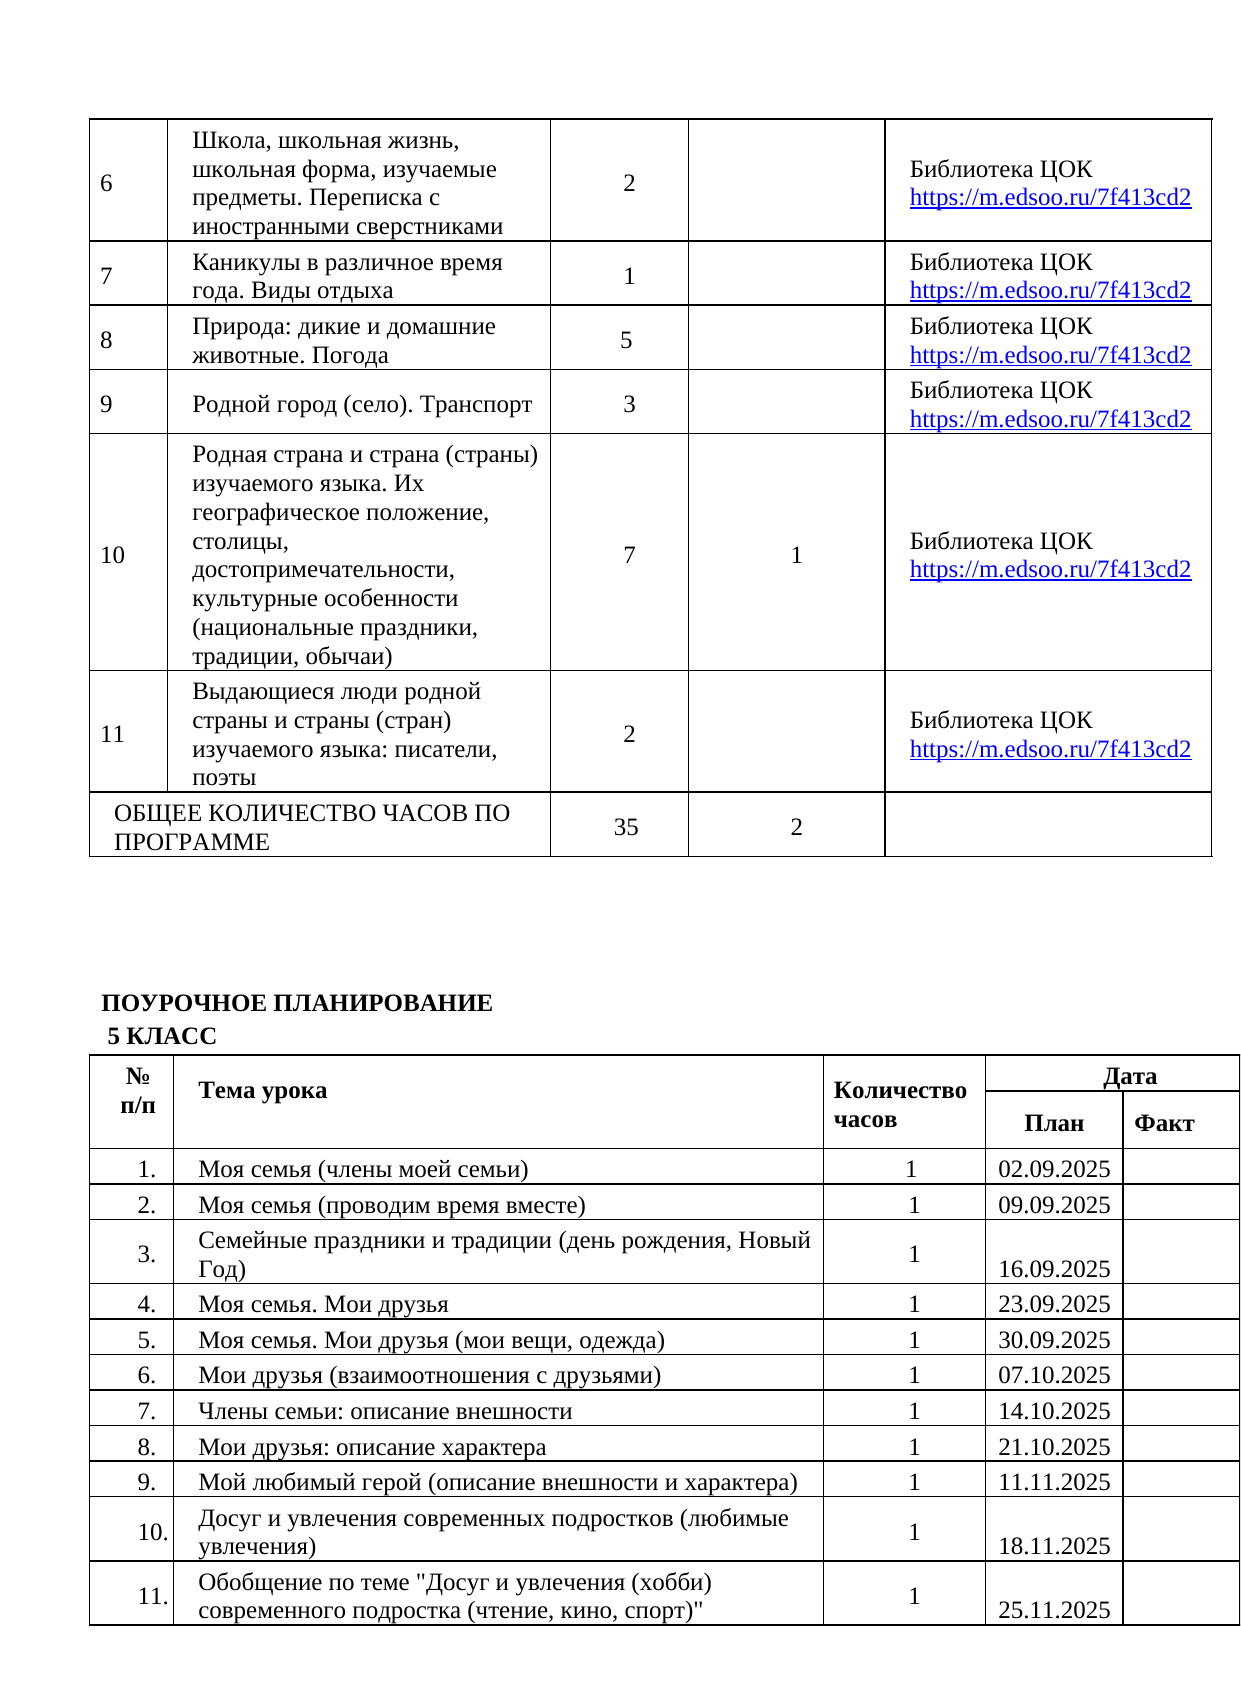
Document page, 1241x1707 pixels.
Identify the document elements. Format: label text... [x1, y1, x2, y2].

table_cell 35 [551, 793, 688, 856]
table_cell Мой любимый герой (описание внешности и характера) [174, 1462, 823, 1496]
table_cell 1 [551, 242, 688, 304]
table_cell [689, 306, 884, 368]
table_cell Школа, школьная жизнь, школьная форма, изучаемые предметы. Переписка с иностранными сверстниками [168, 120, 550, 240]
table_cell Мои друзья (взаимоотношения с друзьями) [174, 1355, 823, 1389]
table_cell [1124, 1185, 1239, 1218]
table_cell 10 [90, 434, 167, 669]
table_cell [689, 120, 884, 240]
table_cell 14.10.2025 [986, 1391, 1122, 1425]
table_cell 1 [824, 1497, 985, 1560]
table_cell [1124, 1426, 1239, 1460]
table_cell 16.09.2025 [986, 1220, 1122, 1283]
table_cell 1 [824, 1185, 985, 1218]
table_cell 1 [824, 1355, 985, 1389]
table_header Дата [986, 1056, 1239, 1090]
table_cell 6 [90, 120, 167, 240]
table_cell ОБЩЕЕ КОЛИЧЕСТВО ЧАСОВ ПО ПРОГРАММЕ [90, 793, 550, 856]
table_cell [90, 1185, 173, 1218]
table_cell [1124, 1562, 1239, 1624]
table_cell Семейные праздники и традиции (день рождения, Новый Год) [174, 1220, 823, 1283]
table_cell 3 [551, 370, 688, 433]
table_cell [90, 1497, 173, 1560]
table_cell Библиотека ЦОК https://m.edsoo.ru/7f413cd2 [886, 671, 1211, 791]
table_cell 1 [824, 1426, 985, 1460]
table_cell [90, 1320, 173, 1354]
table_cell [90, 1391, 173, 1425]
table_cell 7 [551, 434, 688, 669]
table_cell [886, 242, 1211, 304]
table_cell 1 [824, 1462, 985, 1496]
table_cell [886, 120, 1211, 240]
table_cell Мои друзья: описание характера [174, 1426, 823, 1460]
table_cell [90, 1426, 173, 1460]
table_cell 1 [824, 1220, 985, 1283]
table_header Количество часов [824, 1056, 985, 1147]
table_cell 30.09.2025 [986, 1320, 1122, 1354]
table_cell [689, 370, 884, 433]
table_cell Библиотека ЦОК https://m.edsoo.ru/7f413cd2 [886, 434, 1211, 669]
table_cell [689, 671, 884, 791]
table_cell [1124, 1462, 1239, 1496]
table_cell [90, 1462, 173, 1496]
table_cell 23.09.2025 [986, 1284, 1122, 1318]
table_cell [689, 242, 884, 304]
table_cell 1 [824, 1320, 985, 1354]
table_cell 2 [551, 671, 688, 791]
table_cell Родная страна и страна (страны) изучаемого языка. Их географическое положение, столицы, достопримечательности, культурные особенности (национальные праздники, традиции, обычаи) [168, 434, 550, 669]
table_cell [886, 793, 1211, 856]
table_cell 21.10.2025 [986, 1426, 1122, 1460]
table_cell 9 [90, 370, 167, 433]
table_cell [1124, 1320, 1239, 1354]
table_cell Выдающиеся люди родной страны и страны (стран) изучаемого языка: писатели, поэты [168, 671, 550, 791]
table_cell 07.10.2025 [986, 1355, 1122, 1389]
table_cell 1 [824, 1562, 985, 1624]
table_cell Моя семья. Мои друзья (мои вещи, одежда) [174, 1320, 823, 1354]
text 5 КЛАСС [101, 1021, 1152, 1050]
text ПОУРОЧНОЕ ПЛАНИРОВАНИЕ [101, 988, 1152, 1017]
table_cell [90, 1355, 173, 1389]
table_cell Каникулы в различное время года. Виды отдыха [168, 242, 550, 304]
table_cell Обобщение по теме "Досуг и увлечения (хобби) современного подростка (чтение, кино, спорт)" [174, 1562, 823, 1624]
table_cell [1124, 1149, 1239, 1183]
table_cell Природа: дикие и домашние животные. Погода [168, 306, 550, 368]
table_cell [90, 1220, 173, 1283]
table_cell [90, 1562, 173, 1624]
table_cell 7 [90, 242, 167, 304]
table_cell 5 [551, 306, 688, 368]
table_cell 02.09.2025 [986, 1149, 1122, 1183]
table_cell Моя семья. Мои друзья [174, 1284, 823, 1318]
table_cell 2 [689, 793, 884, 856]
table_cell Библиотека ЦОК https://m.edsoo.ru/7f413cd2 [886, 370, 1211, 433]
table_cell 1 [824, 1149, 985, 1183]
table_cell 11.11.2025 [986, 1462, 1122, 1496]
table_cell [1124, 1220, 1239, 1283]
table_cell Факт [1124, 1092, 1239, 1147]
table_cell [90, 1149, 173, 1183]
table_cell [1124, 1497, 1239, 1560]
table_cell План [986, 1092, 1122, 1147]
table_header № п/п [90, 1056, 173, 1147]
table_cell 09.09.2025 [986, 1185, 1122, 1218]
table_cell 1 [689, 434, 884, 669]
table_cell Моя семья (члены моей семьи) [174, 1149, 823, 1183]
table_cell Моя семья (проводим время вместе) [174, 1185, 823, 1218]
table_cell Члены семьи: описание внешности [174, 1391, 823, 1425]
table_cell [1124, 1391, 1239, 1425]
table_cell 1 [824, 1284, 985, 1318]
table_cell [1124, 1284, 1239, 1318]
table_cell 1 [824, 1391, 985, 1425]
table_cell 18.11.2025 [986, 1497, 1122, 1560]
table_cell Библиотека ЦОК https://m.edsoo.ru/7f413cd2 [886, 306, 1211, 368]
table_cell 25.11.2025 [986, 1562, 1122, 1624]
table_cell [90, 1284, 173, 1318]
table_cell Родной город (село). Транспорт [168, 370, 550, 433]
table_cell [1124, 1355, 1239, 1389]
table_cell 8 [90, 306, 167, 368]
table_cell 11 [90, 671, 167, 791]
table_header Тема урока [174, 1056, 823, 1147]
table_cell 2 [551, 120, 688, 240]
table_cell Досуг и увлечения современных подростков (любимые увлечения) [174, 1497, 823, 1560]
